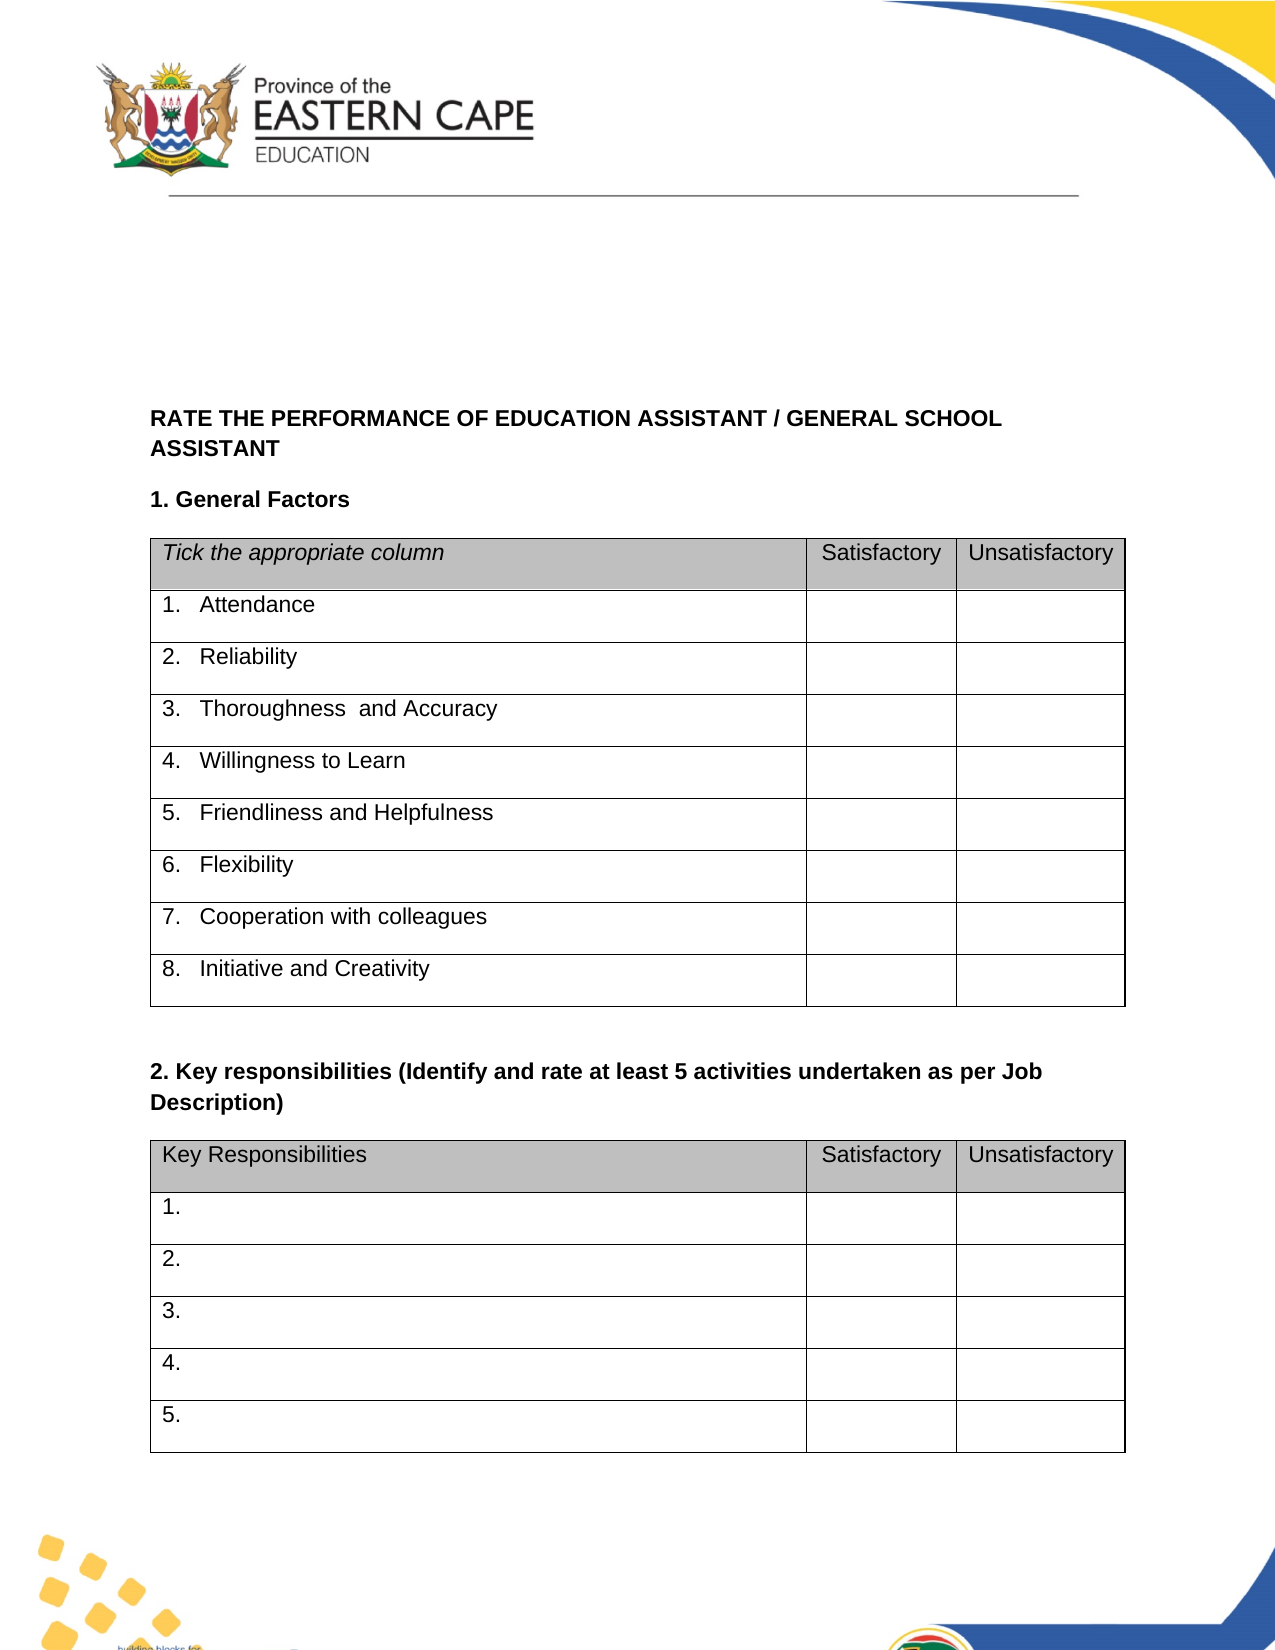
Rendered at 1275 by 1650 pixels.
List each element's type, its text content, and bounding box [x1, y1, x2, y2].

table_cell Friendliness and Helpfulness [151, 799, 806, 850]
table_cell [807, 591, 956, 642]
table_cell [957, 1245, 1124, 1296]
table_cell [807, 643, 956, 694]
table_cell [957, 799, 1124, 850]
text RATE THE PERFORMANCE OF EDUCATION ASSISTANT / GENERAL SCHOOL ASSISTANT [150, 405, 1125, 462]
text 2. Key responsibilities (Identify and rate at least 5 activities undertaken as per Job Description) [150, 1058, 1125, 1115]
table_cell [807, 955, 956, 1006]
table_cell [807, 747, 956, 798]
table_cell [807, 1297, 956, 1348]
table_cell [151, 1245, 806, 1296]
table_cell [957, 591, 1124, 642]
table_cell Attendance [151, 591, 806, 642]
table_cell [957, 851, 1124, 902]
table_cell Reliability [151, 643, 806, 694]
table_cell [957, 695, 1124, 746]
table_cell Initiative and Creativity [151, 955, 806, 1006]
table_cell [151, 1349, 806, 1400]
table_cell [957, 1349, 1124, 1400]
table_cell [807, 1245, 956, 1296]
table_cell [151, 1193, 806, 1244]
table_header Key Responsibilities [151, 1141, 806, 1192]
table_cell [151, 1297, 806, 1348]
table_header Unsatisfactory [957, 1141, 1124, 1192]
table_cell [807, 1401, 956, 1452]
table_cell [807, 851, 956, 902]
table_cell [807, 1349, 956, 1400]
table_cell Willingness to Learn [151, 747, 806, 798]
picture [37, 0, 1275, 1650]
table_header Unsatisfactory [957, 539, 1124, 589]
table_cell Cooperation with colleagues [151, 903, 806, 954]
table_cell [807, 799, 956, 850]
table_cell [807, 695, 956, 746]
table_cell Thoroughness and Accuracy [151, 695, 806, 746]
table_cell [957, 955, 1124, 1006]
table_cell [151, 1401, 806, 1452]
table_header Satisfactory [807, 1141, 956, 1192]
table_cell [957, 903, 1124, 954]
table_cell Flexibility [151, 851, 806, 902]
table_header Tick the appropriate column [151, 539, 806, 589]
table_cell [807, 1193, 956, 1244]
table_cell [807, 903, 956, 954]
table_cell [957, 643, 1124, 694]
text 1. General Factors [150, 486, 1125, 513]
table_header Satisfactory [807, 539, 956, 589]
table_cell [957, 1193, 1124, 1244]
table_cell [957, 1297, 1124, 1348]
table_cell [957, 747, 1124, 798]
table_cell [957, 1401, 1124, 1452]
